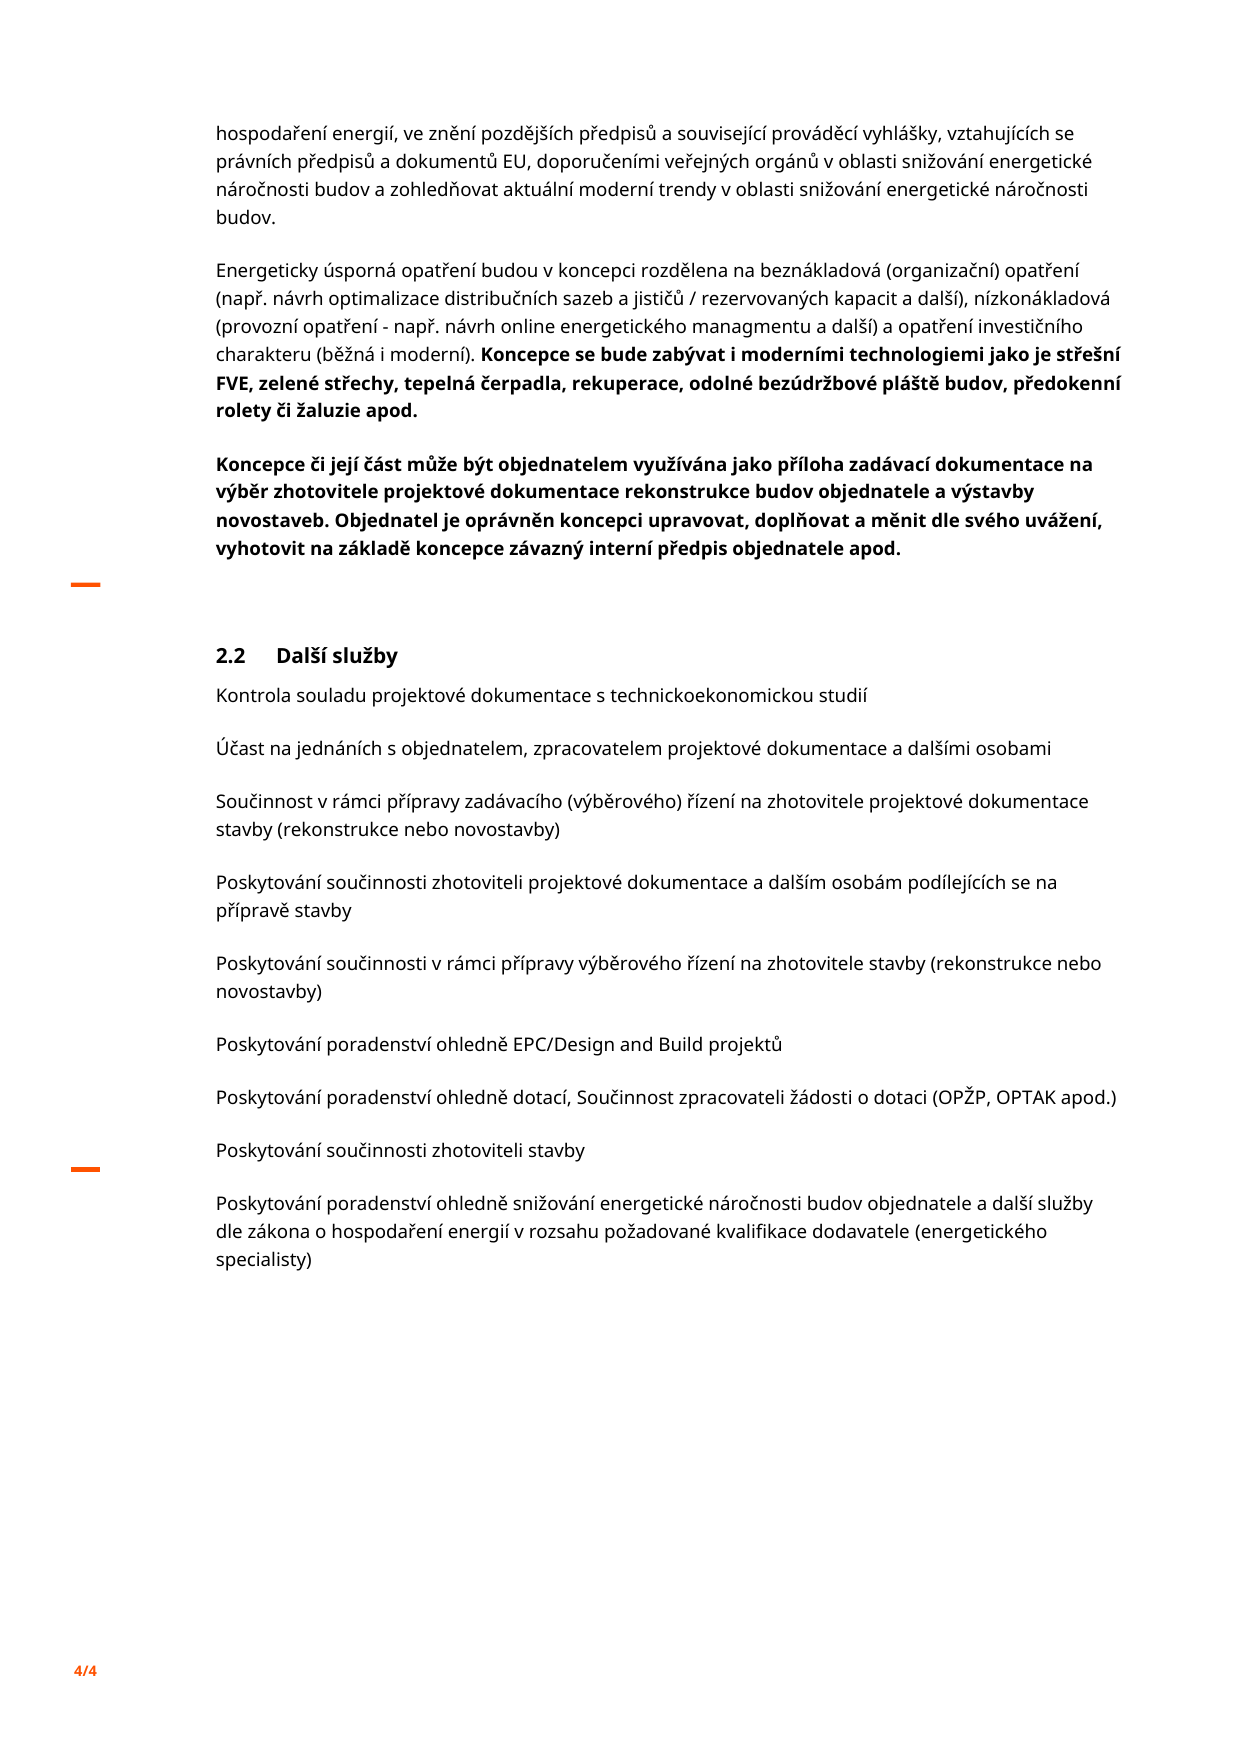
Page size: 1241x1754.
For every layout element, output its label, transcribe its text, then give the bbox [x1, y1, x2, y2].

text Poskytování poradenství ohledně EPC/Design and Build projektů [216, 1031, 1122, 1057]
text Účast na jednáních s objednatelem, zpracovatelem projektové dokumentace a dalšími osobami [216, 735, 1122, 760]
text Energeticky úsporná opatření budou v koncepci rozdělena na beznákladová (organizační) opatření (např. návrh optimalizace distribučních sazeb a jističů / rezervovaných kapacit a další), nízkonákladová (provozní opatření - např. návrh online energetického managmentu a další) a opatření investičního charakteru (běžná i moderní). Koncepce se bude zabývat i moderními technologiemi jako je střešní FVE, zelené střechy, tepelná čerpadla, rekuperace, odolné bezúdržbové pláště budov, předokenní rolety či žaluzie apod. [216, 258, 1122, 423]
text Poskytování součinnosti zhotoviteli stavby [216, 1137, 1122, 1163]
text Poskytování součinnosti v rámci přípravy výběrového řízení na zhotovitele stavby (rekonstrukce nebo novostavby) [216, 950, 1122, 1003]
subtitle Další služby [216, 641, 1122, 669]
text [216, 121, 1122, 230]
text Kontrola souladu projektové dokumentace s technickoekonomickou studií [216, 682, 1122, 707]
text Poskytování součinnosti zhotoviteli projektové dokumentace a dalším osobám podílejících se na přípravě stavby [216, 869, 1122, 922]
text Součinnost v rámci přípravy zadávacího (výběrového) řízení na zhotovitele projektové dokumentace stavby (rekonstrukce nebo novostavby) [216, 788, 1122, 841]
text Koncepce či její část může být objednatelem využívána jako příloha zadávací dokumentace na výběr zhotovitele projektové dokumentace rekonstrukce budov objednatele a výstavby novostaveb. Objednatel je oprávněn koncepci upravovat, doplňovat a měnit dle svého uvážení, vyhotovit na základě koncepce závazný interní předpis objednatele apod. [216, 451, 1122, 560]
text Poskytování poradenství ohledně snižování energetické náročnosti budov objednatele a další služby dle zákona o hospodaření energií v rozsahu požadované kvalifikace dodavatele (energetického specialisty) [216, 1190, 1122, 1272]
text Poskytování poradenství ohledně dotací, Součinnost zpracovateli žádosti o dotaci (OPŽP, OPTAK apod.) [216, 1084, 1122, 1109]
